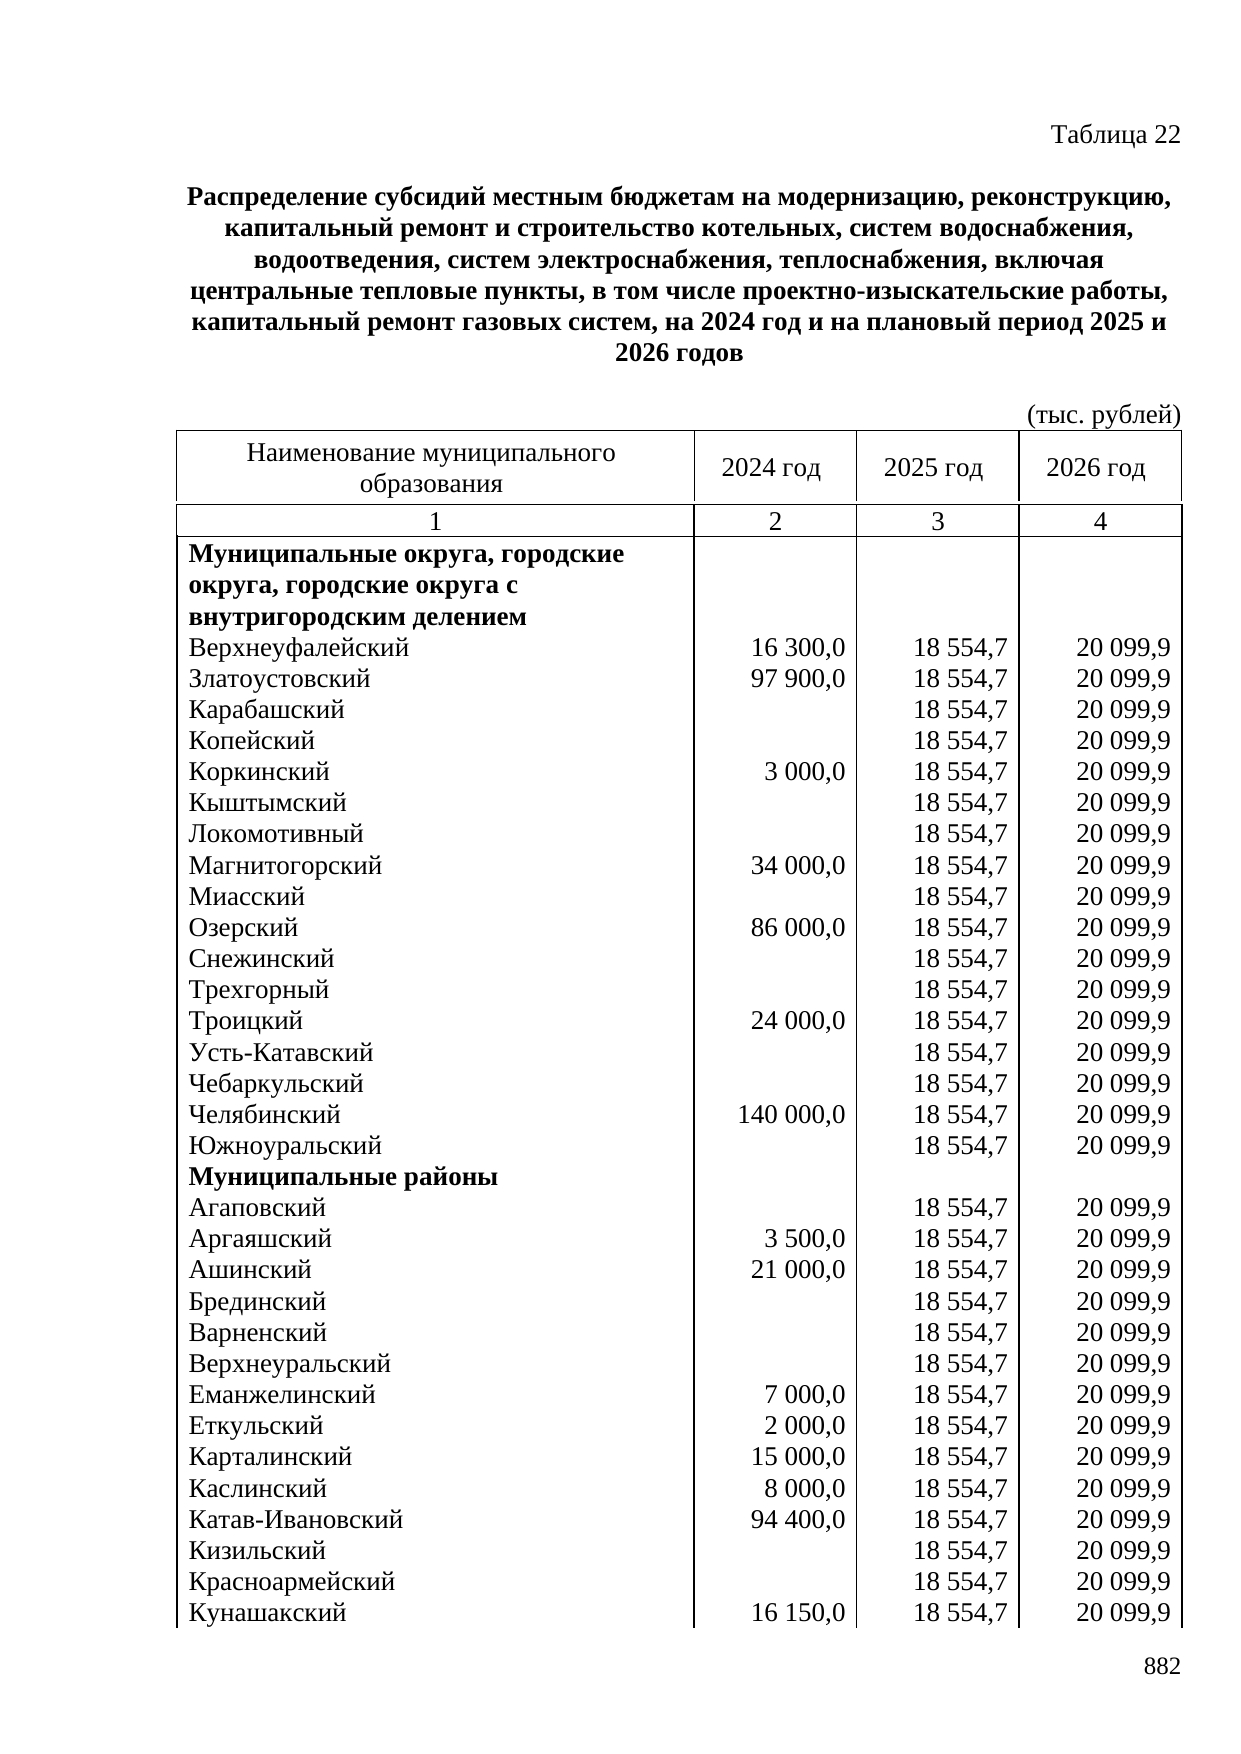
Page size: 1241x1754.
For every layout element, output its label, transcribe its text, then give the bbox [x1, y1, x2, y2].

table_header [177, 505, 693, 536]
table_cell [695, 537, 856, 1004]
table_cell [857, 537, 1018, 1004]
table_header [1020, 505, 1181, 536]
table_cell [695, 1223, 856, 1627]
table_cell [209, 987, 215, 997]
text Распределение субсидий местным бюджетам на модернизацию, реконструкцию, капитальный ремонт и строительство котельных, систем водоснабжения, водоотведения, систем электроснабжения, теплоснабжения, включая центральные тепловые пункты, в том числе проектно-изыскательские работы, капитальный ремонт газовых систем, на 2024 год и на плановый период 2025 и 2026 годов [177, 180, 1181, 367]
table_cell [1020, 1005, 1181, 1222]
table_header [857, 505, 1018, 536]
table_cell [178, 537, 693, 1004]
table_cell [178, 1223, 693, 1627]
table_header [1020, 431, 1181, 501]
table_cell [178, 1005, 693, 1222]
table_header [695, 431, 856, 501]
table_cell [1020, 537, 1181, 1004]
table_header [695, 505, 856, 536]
text Таблица 22 [177, 118, 1181, 149]
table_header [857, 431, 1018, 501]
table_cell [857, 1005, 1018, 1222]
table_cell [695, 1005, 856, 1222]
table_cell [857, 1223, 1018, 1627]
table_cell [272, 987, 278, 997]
text (тыс. рублей) [177, 398, 1181, 429]
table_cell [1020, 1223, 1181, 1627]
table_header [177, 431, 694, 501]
